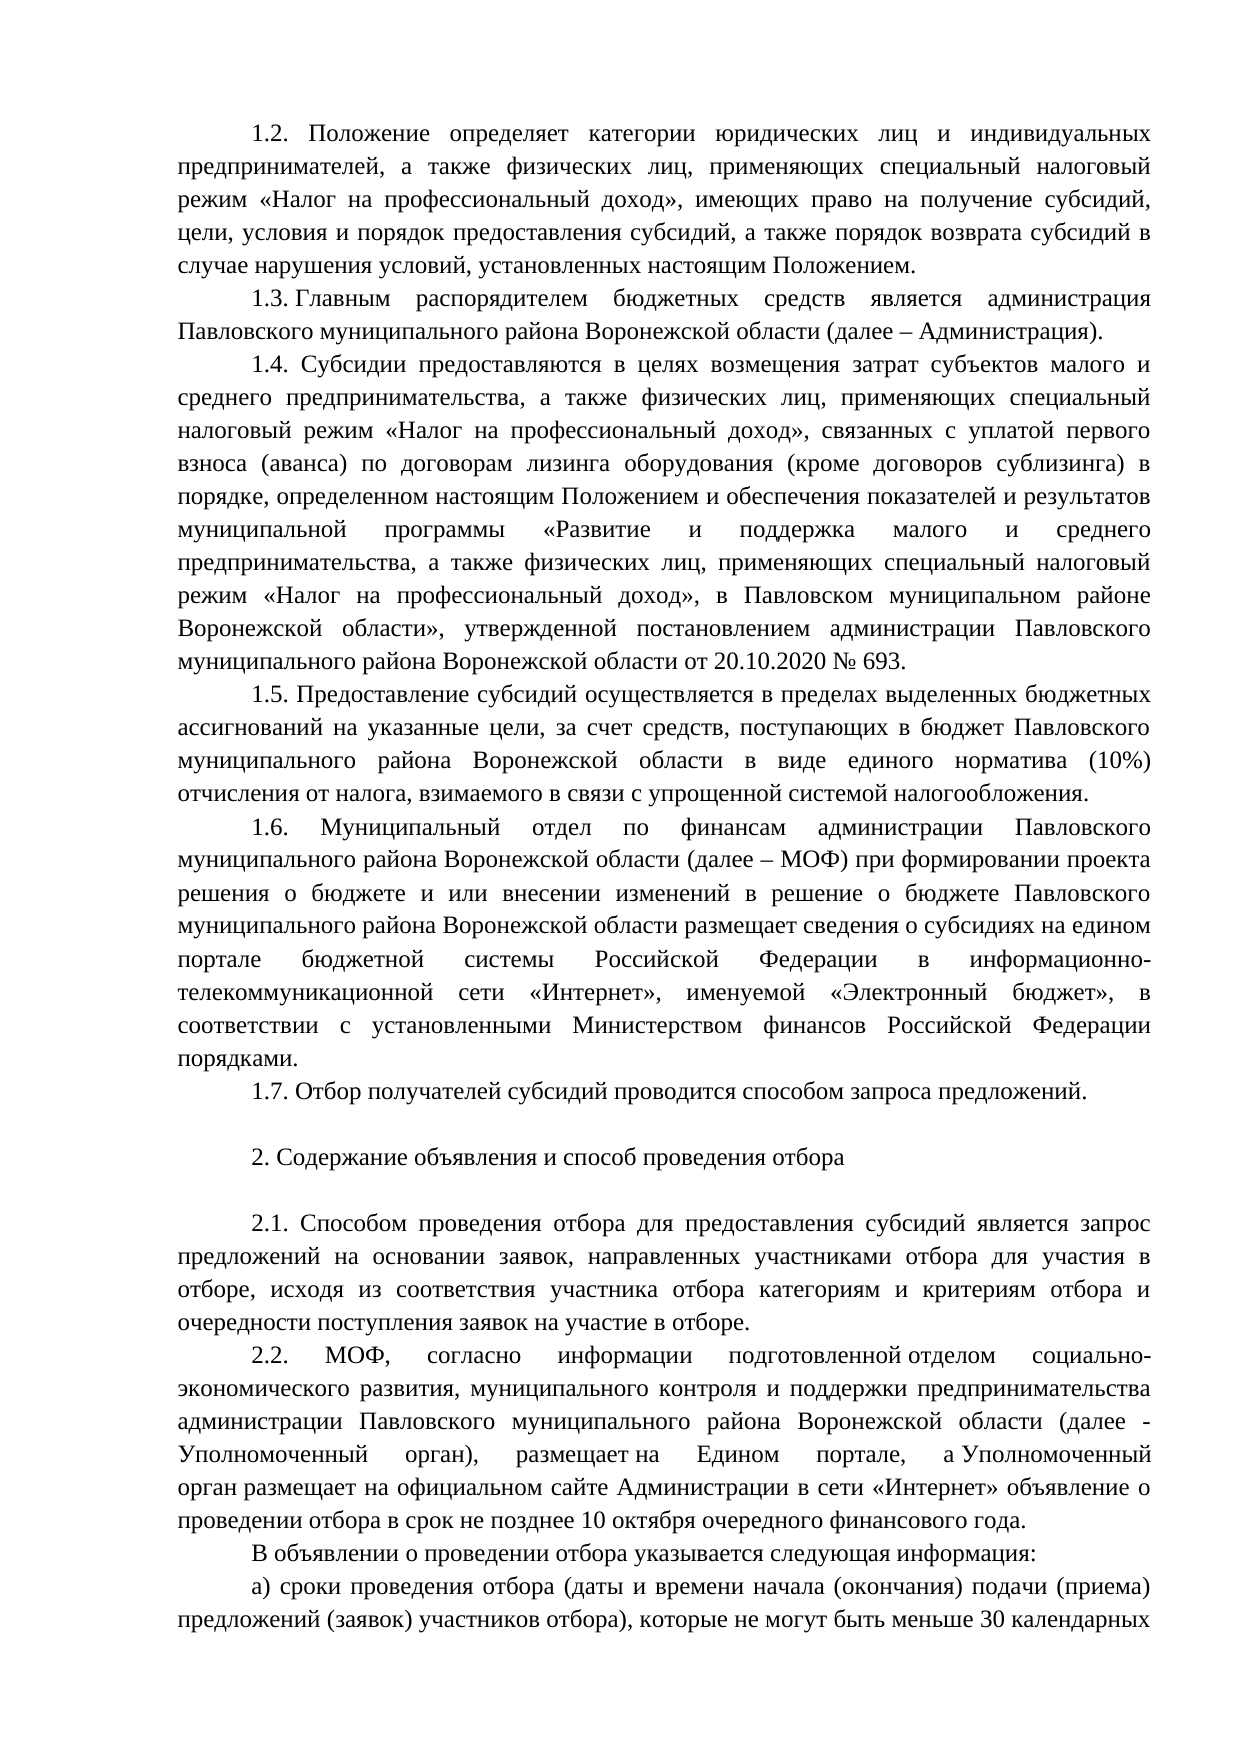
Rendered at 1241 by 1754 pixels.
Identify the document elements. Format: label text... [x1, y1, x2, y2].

text 1.7. Отбор получателей субсидий проводится способом запроса предложений. [177, 1076, 1152, 1104]
text 2. Содержание объявления и способ проведения отбора [177, 1142, 1152, 1171]
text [177, 1571, 1152, 1633]
text 1.4. Субсидии предоставляются в целях возмещения затрат субъектов малого и среднего предпринимательства, а также физических лиц, применяющих специальный налоговый режим «Налог на профессиональный доход», связанных с уплатой первого взноса (аванса) по договорам лизинга оборудования (кроме договоров сублизинга) в порядке, определенном настоящим Положением и обеспечения показателей и результатов муниципальной программы «Развитие и поддержка малого и среднего предпринимательства, а также физических лиц, применяющих специальный налоговый режим «Налог на профессиональный доход», в Павловском муниципальном районе Воронежской области», утвержденной постановлением администрации Павловского муниципального района Воронежской области от 20.10.2020 № 693. [177, 349, 1152, 675]
text 1.6. Муниципальный отдел по финансам администрации Павловского муниципального района Воронежской области (далее – МОФ) при формировании проекта решения о бюджете и или внесении изменений в решение о бюджете Павловского муниципального района Воронежской области размещает сведения о субсидиях на едином портале бюджетной системы Российской Федерации в информационно-телекоммуникационной сети «Интернет», именуемой «Электронный бюджет», в соответствии с установленными Министерством финансов Российской Федерации порядками. [177, 812, 1152, 1071]
text 1.5. Предоставление субсидий осуществляется в пределах выделенных бюджетных ассигнований на указанные цели, за счет средств, поступающих в бюджет Павловского муниципального района Воронежской области в виде единого норматива (10%) отчисления от налога, взимаемого в связи с упрощенной системой налогообложения. [177, 679, 1152, 807]
text 2.1. Способом проведения отбора для предоставления субсидий является запрос предложений на основании заявок, направленных участниками отбора для участия в отборе, исходя из соответствия участника отбора категориям и критериям отбора и очередности поступления заявок на участие в отборе. [177, 1208, 1152, 1336]
text 2.2. МОФ, согласно информации подготовленной отделом социально-экономического развития, муниципального контроля и поддержки предпринимательства администрации Павловского муниципального района Воронежской области (далее - Уполномоченный орган), размещает на Едином портале, а Уполномоченный орган размещает на официальном сайте Администрации в сети «Интернет» объявление о проведении отбора в срок не позднее 10 октября очередного финансового года. [177, 1340, 1152, 1534]
text В объявлении о проведении отбора указывается следующая информация: [177, 1538, 1152, 1567]
text 1.2. Положение определяет категории юридических лиц и индивидуальных предпринимателей, а также физических лиц, применяющих специальный налоговый режим «Налог на профессиональный доход», имеющих право на получение субсидий, цели, условия и порядок предоставления субсидий, а также порядок возврата субсидий в случае нарушения условий, установленных настоящим Положением. [177, 118, 1152, 279]
text 1.3. Главным распорядителем бюджетных средств является администрация Павловского муниципального района Воронежской области (далее – Администрация). [177, 283, 1152, 345]
